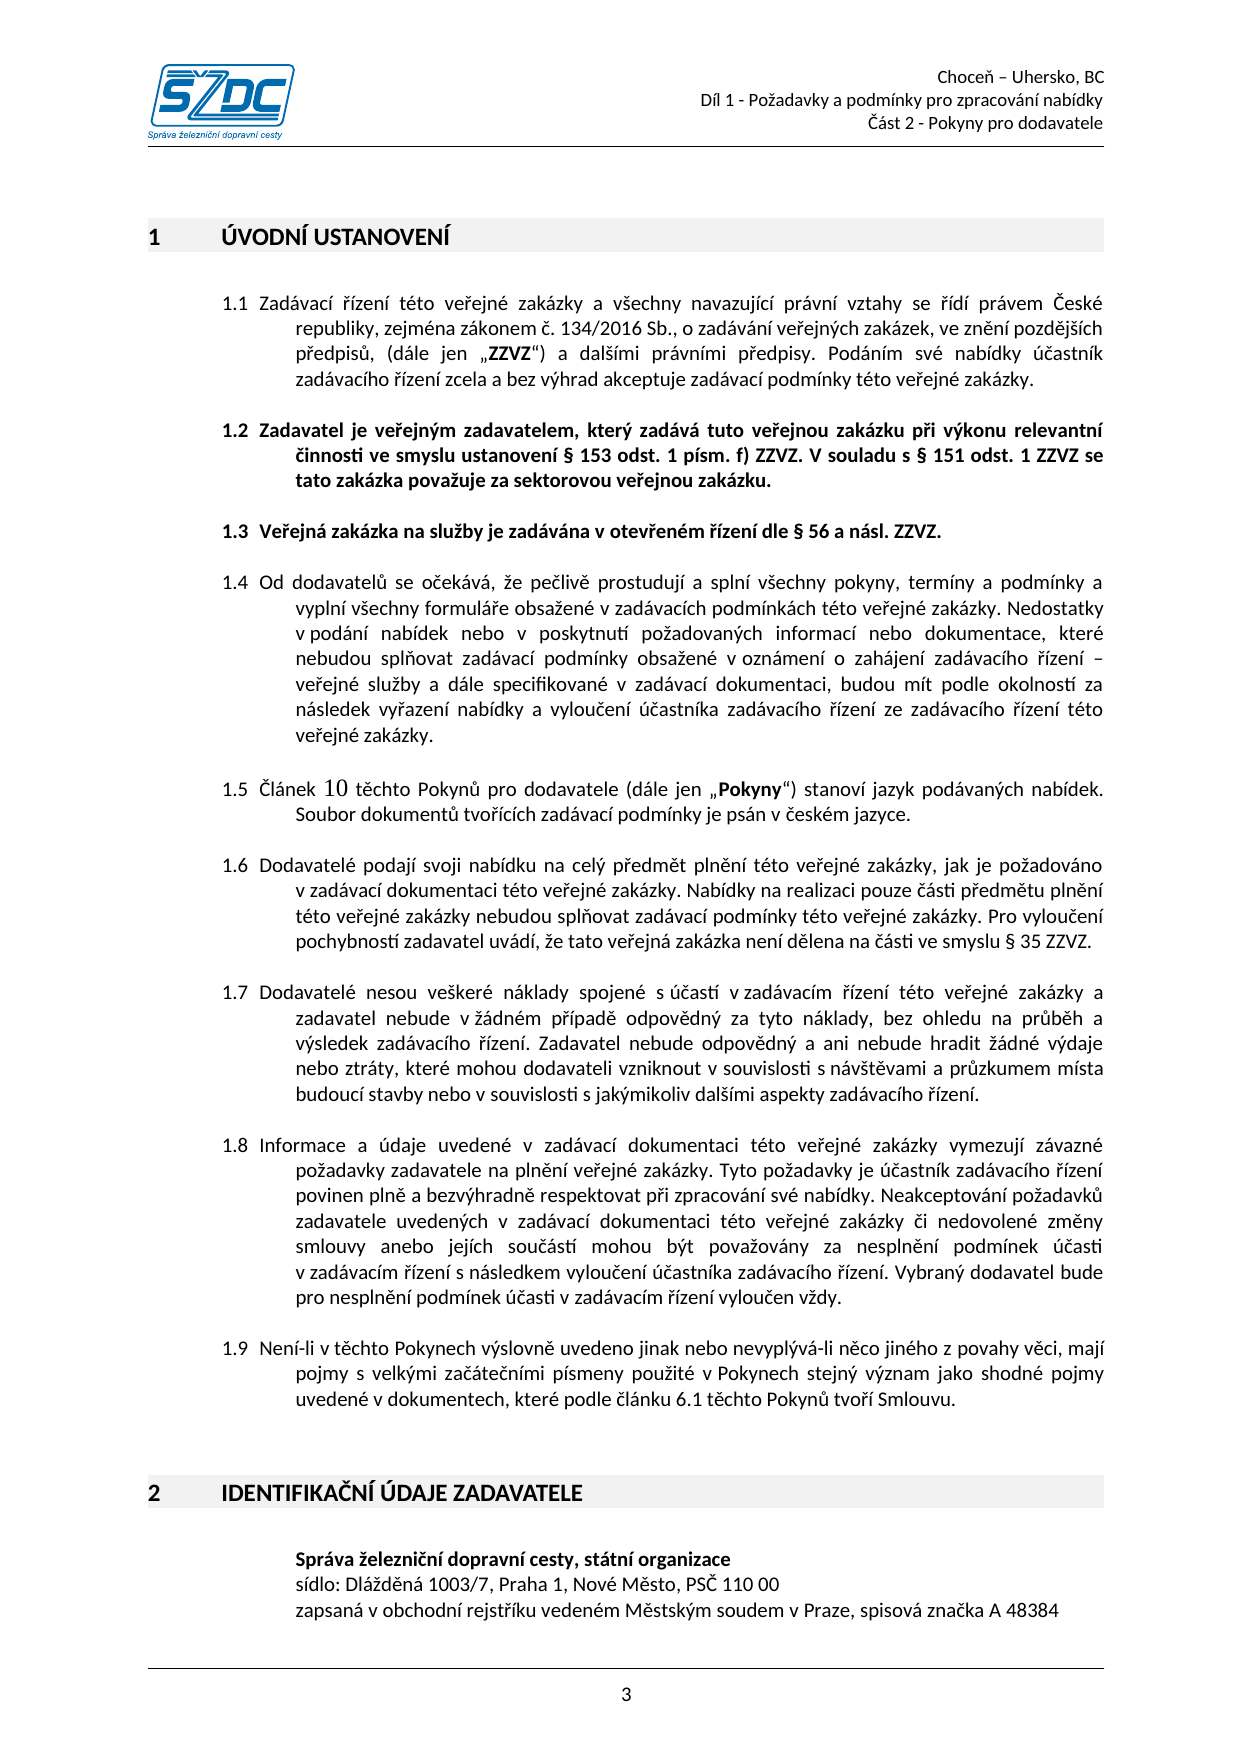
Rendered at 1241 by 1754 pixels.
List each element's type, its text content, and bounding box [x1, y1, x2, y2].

list Zadavatel je veřejným zadavatelem, který zadává tuto veřejnou zakázku při výkonu relevantní činnosti ve smyslu ustanovení § 153 odst. 1 písm. f) ZZVZ. V souladu s § 151 odst. 1 ZZVZ se tato zakázka považuje za sektorovou veřejnou zakázku. [222, 417, 1104, 493]
subtitle ÚVODNÍ USTANOVENÍ [148, 218, 1104, 252]
list Není-li v těchto Pokynech výslovně uvedeno jinak nebo nevyplývá-li něco jiného z povahy věci, mají pojmy s velkými začátečními písmeny použité v Pokynech stejný význam jako shodné pojmy uvedené v dokumentech, které podle článku 6.1 těchto Pokynů tvoří Smlouvu. [222, 1335, 1104, 1411]
list Veřejná zakázka na služby je zadávána v otevřeném řízení dle § 56 a násl. ZZVZ. [222, 518, 1104, 544]
list Dodavatelé nesou veškeré náklady spojené s účastí v zadávacím řízení této veřejné zakázky a zadavatel nebude v žádném případě odpovědný za tyto náklady, bez ohledu na průběh a výsledek zadávacího řízení. Zadavatel nebude odpovědný a ani nebude hradit žádné výdaje nebo ztráty, které mohou dodavateli vzniknout v souvislosti s návštěvami a průzkumem místa budoucí stavby nebo v souvislosti s jakýmikoliv dalšími aspekty zadávacího řízení. [222, 979, 1104, 1106]
list Od dodavatelů se očekává, že pečlivě prostudují a splní všechny pokyny, termíny a podmínky a vyplní všechny formuláře obsažené v zadávacích podmínkách této veřejné zakázky. Nedostatky v podání nabídek nebo v poskytnutí požadovaných informací nebo dokumentace, které nebudou splňovat zadávací podmínky obsažené v oznámení o zahájení zadávacího řízení – veřejné služby a dále specifikované v zadávací dokumentaci, budou mít podle okolností za následek vyřazení nabídky a vyloučení účastníka zadávacího řízení ze zadávacího řízení této veřejné zakázky. [222, 569, 1104, 747]
text zapsaná v obchodní rejstříku vedeném Městským soudem v Praze, spisová značka A 48384 [295, 1597, 1104, 1622]
text sídlo: Dlážděná 1003/7, Praha 1, Nové Město, PSČ 110 00 [295, 1571, 1104, 1597]
subtitle IDENTIFIKAČNÍ ÚDAJE ZADAVATELE [148, 1475, 1104, 1508]
text Správa železniční dopravní cesty, státní organizace [295, 1546, 1104, 1571]
list Informace a údaje uvedené v zadávací dokumentaci této veřejné zakázky vymezují závazné požadavky zadavatele na plnění veřejné zakázky. Tyto požadavky je účastník zadávacího řízení povinen plně a bezvýhradně respektovat při zpracování své nabídky. Neakceptování požadavků zadavatele uvedených v zadávací dokumentaci této veřejné zakázky či nedovolené změny smlouvy anebo jejích součástí mohou být považovány za nesplnění podmínek účasti v zadávacím řízení s následkem vyloučení účastníka zadávacího řízení. Vybraný dodavatel bude pro nesplnění podmínek účasti v zadávacím řízení vyloučen vždy. [222, 1132, 1104, 1310]
list Článek 10 těchto Pokynů pro dodavatele (dále jen „Pokyny“) stanoví jazyk podávaných nabídek. Soubor dokumentů tvořících zadávací podmínky je psán v českém jazyce. [222, 773, 1104, 827]
list Zadávací řízení této veřejné zakázky a všechny navazující právní vztahy se řídí právem České republiky, zejména zákonem č. 134/2016 Sb., o zadávání veřejných zakázek, ve znění pozdějších předpisů, (dále jen „ZZVZ“) a dalšími právními předpisy. Podáním své nabídky účastník zadávacího řízení zcela a bez výhrad akceptuje zadávací podmínky této veřejné zakázky. [222, 290, 1104, 391]
list Dodavatelé podají svoji nabídku na celý předmět plnění této veřejné zakázky, jak je požadováno v zadávací dokumentaci této veřejné zakázky. Nabídky na realizaci pouze části předmětu plnění této veřejné zakázky nebudou splňovat zadávací podmínky této veřejné zakázky. Pro vyloučení pochybností zadavatel uvádí, že tato veřejná zakázka není dělena na části ve smyslu § 35 ZZVZ. [222, 852, 1104, 954]
